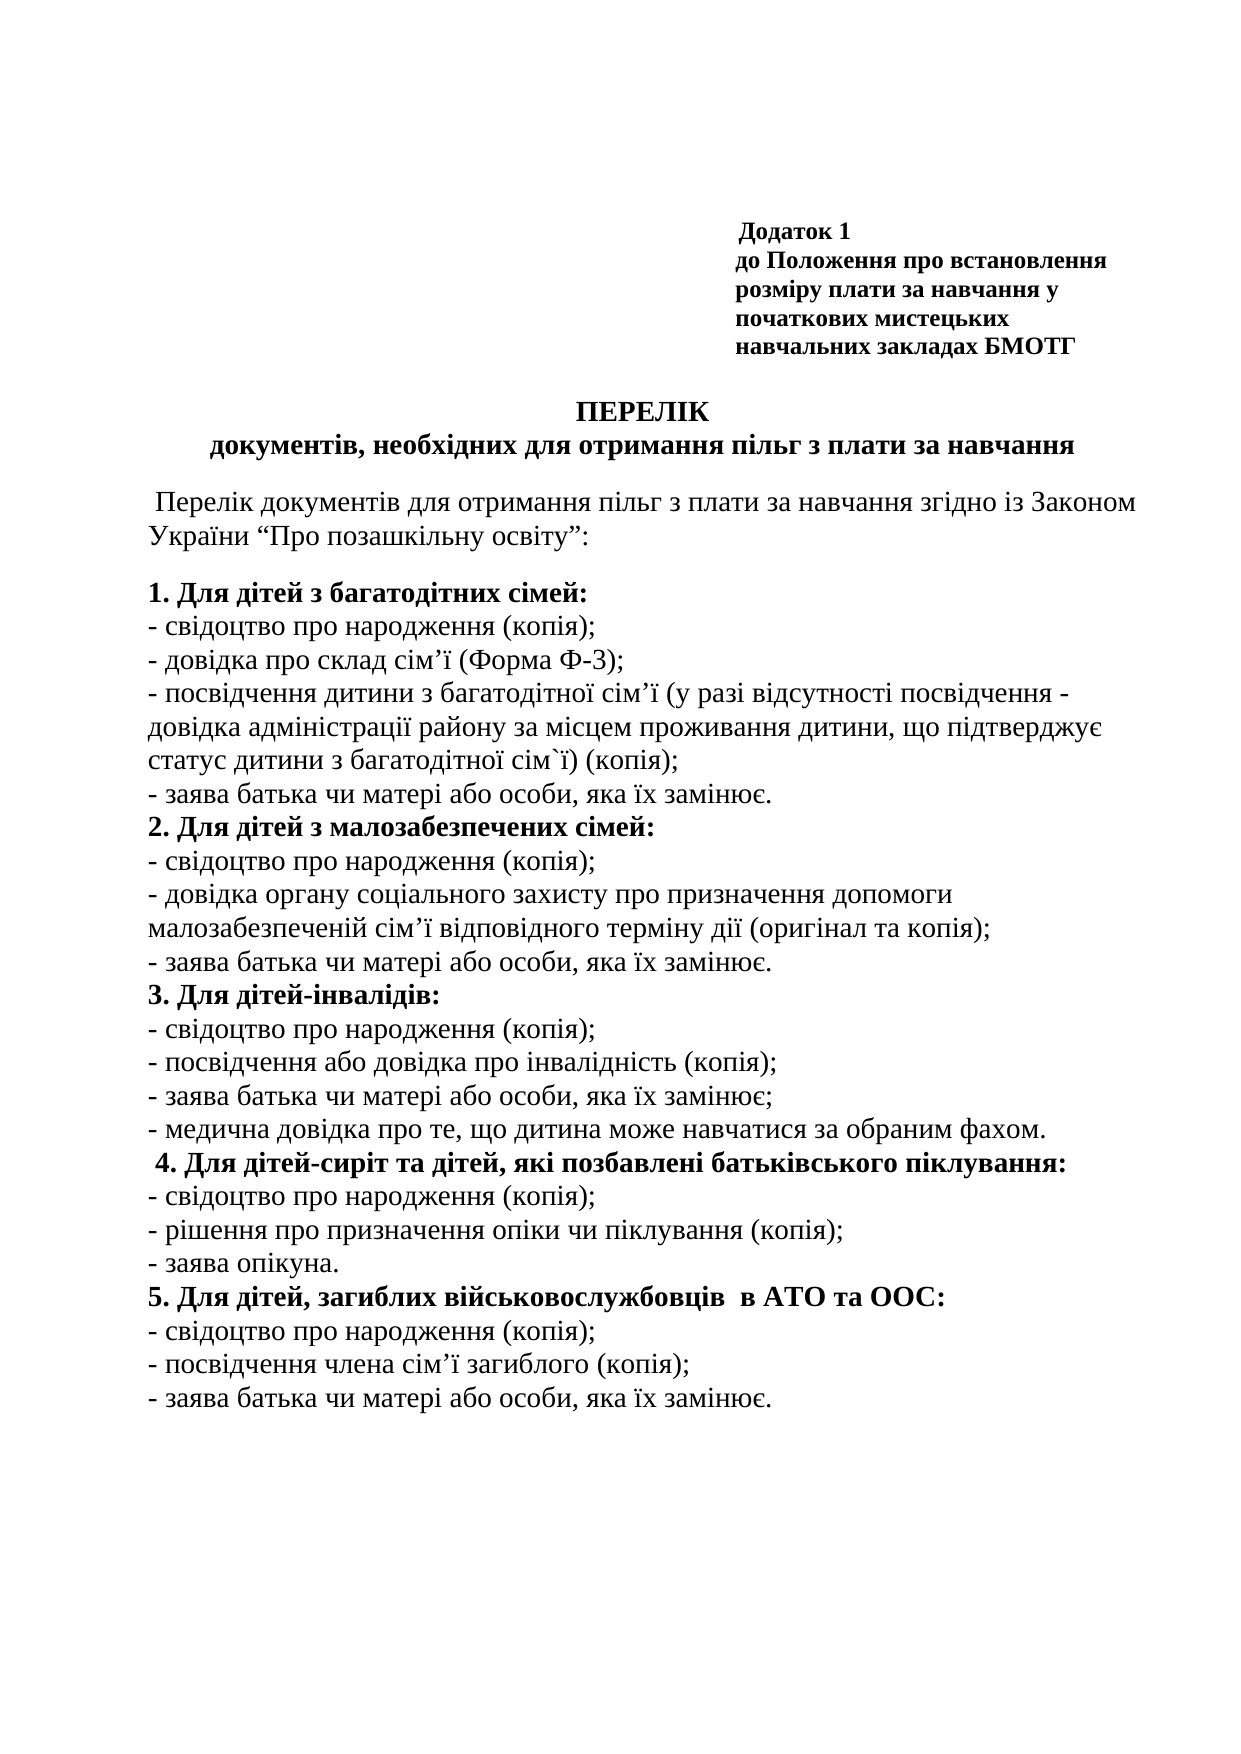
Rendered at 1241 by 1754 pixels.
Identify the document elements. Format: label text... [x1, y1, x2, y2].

text 4. Для дітей-сиріт та дітей, які позбавлені батьківського піклування: [148, 1145, 1137, 1178]
text розміру плати за навчання у [148, 274, 1137, 303]
text Додаток 1 [148, 216, 1137, 245]
text Перелік документів для отримання пільг з плати за навчання згідно із Законом України “Про позашкільну освіту”: [148, 484, 1137, 551]
text - посвідчення члена сім’ї загиблого (копія); [589, 1346, 1137, 1380]
text - рішення про призначення опіки чи піклування (копія); [148, 1212, 1137, 1246]
text 3. Для дітей-інвалідів: [148, 977, 1137, 1011]
text початкових мистецьких [148, 303, 1137, 331]
text - посвідчення дитини з багатодітної сім’ї (у разі відсутності посвідчення - довідка адміністрації району за місцем проживання дитини, що підтверджує статус дитини з багатодітної сім`ї) (копія); [148, 675, 1137, 776]
text - заява опікуна. [148, 1246, 1137, 1279]
text - заява батька чи матері або особи, яка їх замінює. [148, 1380, 1137, 1413]
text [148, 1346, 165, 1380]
text 2. Для дітей з малозабезпечених сімей: [148, 809, 1137, 843]
text до Положення про встановлення [148, 245, 1137, 274]
text - заява батька чи матері або особи, яка їх замінює. [148, 944, 1137, 977]
text 1. Для дітей з багатодітних сімей: [148, 575, 1137, 608]
text ПЕРЕЛІК документів, необхідних для отримання пільг з плати за навчання [148, 394, 1137, 461]
text 5. Для дітей, загиблих військовослужбовців в АТО та ООС: [148, 1279, 1137, 1313]
text - свідоцтво про народження (копія); [148, 1178, 1137, 1212]
text - заява батька чи матері або особи, яка їх замінює; [148, 1078, 1137, 1111]
text - заява батька чи матері або особи, яка їх замінює. [148, 776, 1137, 809]
text - медична довідка про те, що дитина може навчатися за обраним фахом. [148, 1111, 1137, 1145]
text - свідоцтво про народження (копія); [148, 843, 1137, 877]
text навчальних закладах БМОТГ [148, 331, 1137, 360]
text - посвідчення або довідка про інвалідність (копія); [148, 1044, 1137, 1078]
text - свідоцтво про народження (копія); [148, 608, 1137, 642]
text - свідоцтво про народження (копія); [148, 1011, 1137, 1044]
text - свідоцтво про народження (копія); [148, 1313, 1137, 1346]
text - довідка органу соціального захисту про призначення допомоги малозабезпеченій сім’ї відповідного терміну дії (оригінал та копія); [148, 877, 1137, 944]
text - довідка про склад сім’ї (Форма Ф-3); [148, 642, 1137, 675]
